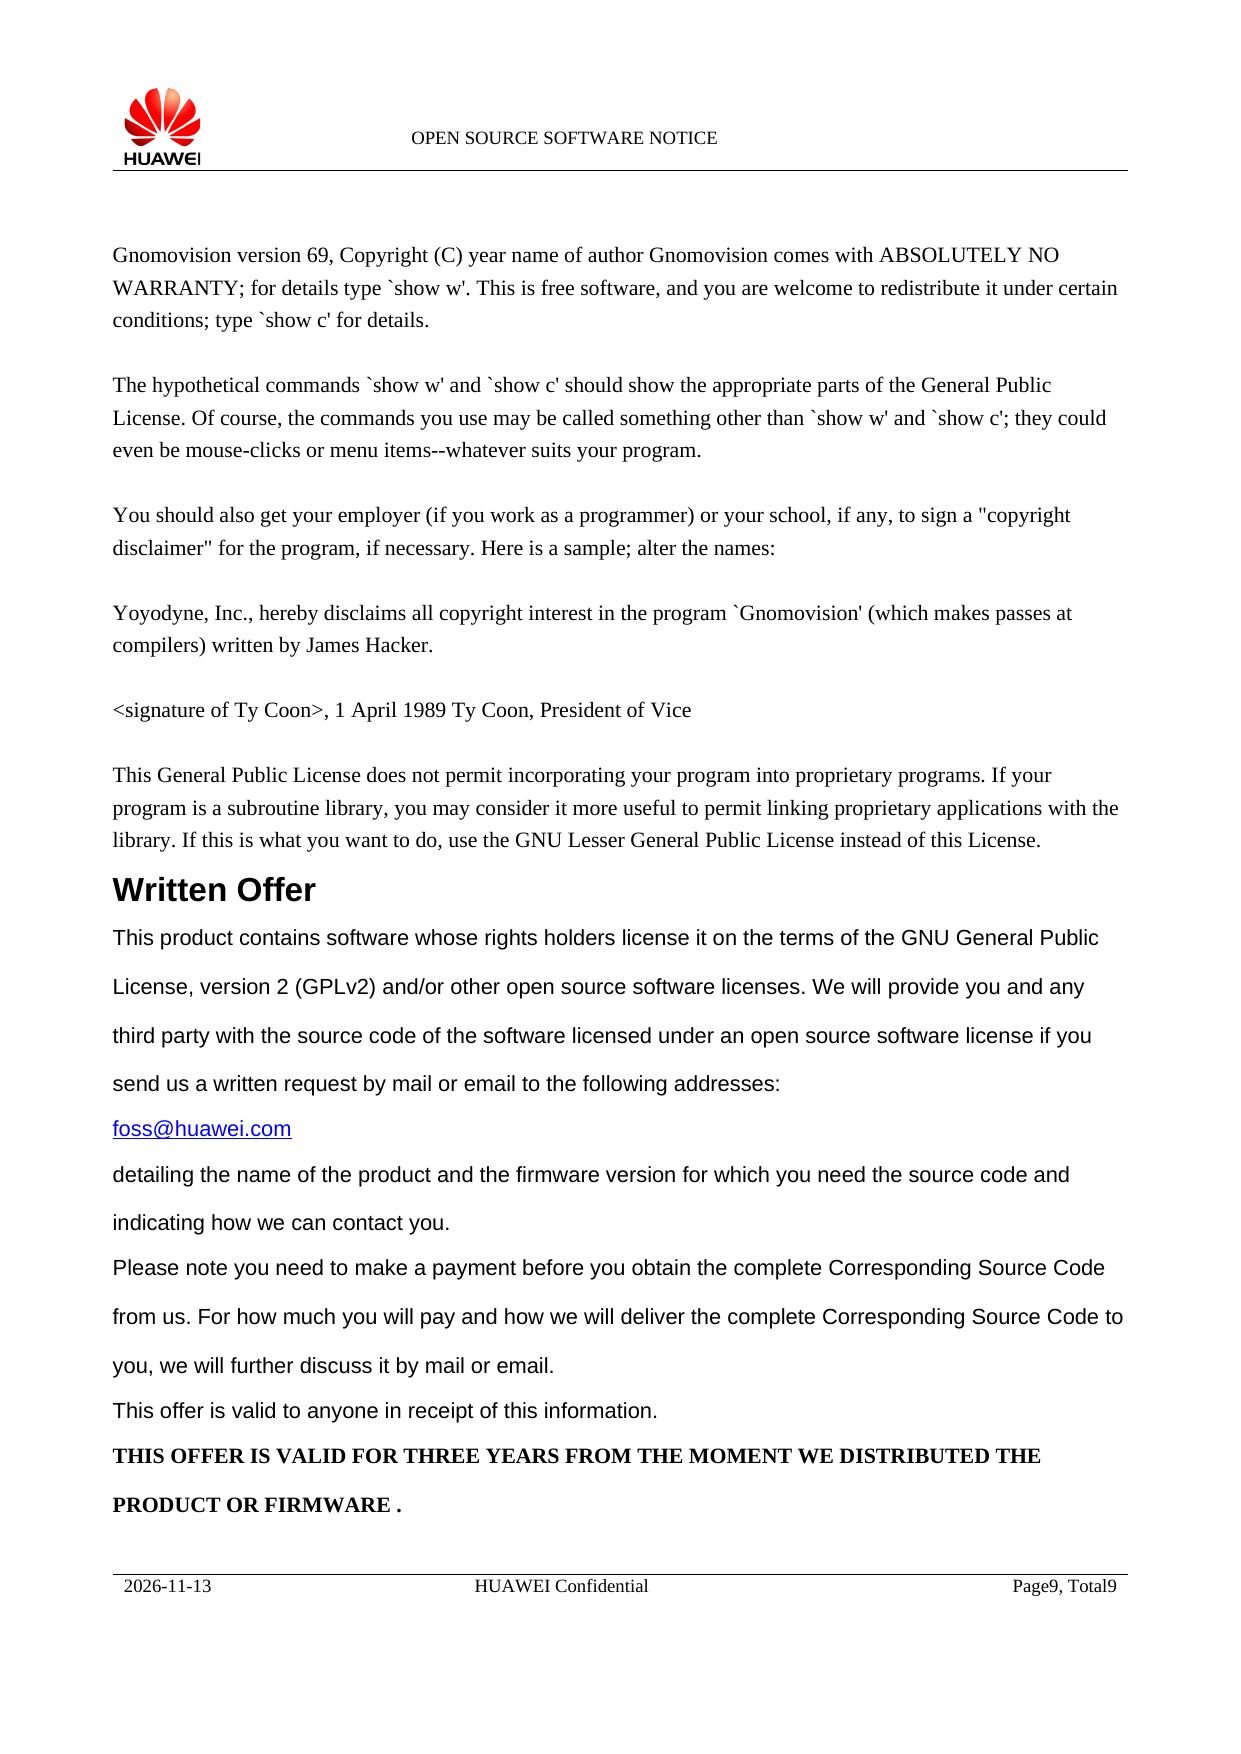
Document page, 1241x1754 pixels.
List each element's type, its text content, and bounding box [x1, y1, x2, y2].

text This offer is valid to anyone in receipt of this information. [112, 1394, 1128, 1427]
picture [124, 88, 201, 165]
text Written Offer [112, 856, 1128, 921]
text Please note you need to make a payment before you obtain the complete Corresponding Source Code from us. For how much you will pay and how we will deliver the complete Corresponding Source Code to you, we will further discuss it by mail or email. [112, 1252, 1128, 1382]
text This product contains software whose rights holders license it on the terms of the GNU General Public License, version 2 (GPLv2) and/or other open source software licenses. We will provide you and any third party with the source code of the software licensed under an open source software license if you send us a written request by mail or email to the following addresses: [112, 921, 1128, 1100]
text detailing the name of the product and the firmware version for which you need the source code and indicating how we can contact you. [112, 1158, 1128, 1239]
text This offer is valid for three years from the moment we distributed the product or firmware . [112, 1439, 1128, 1521]
text foss@huawei.com [112, 1113, 1128, 1145]
